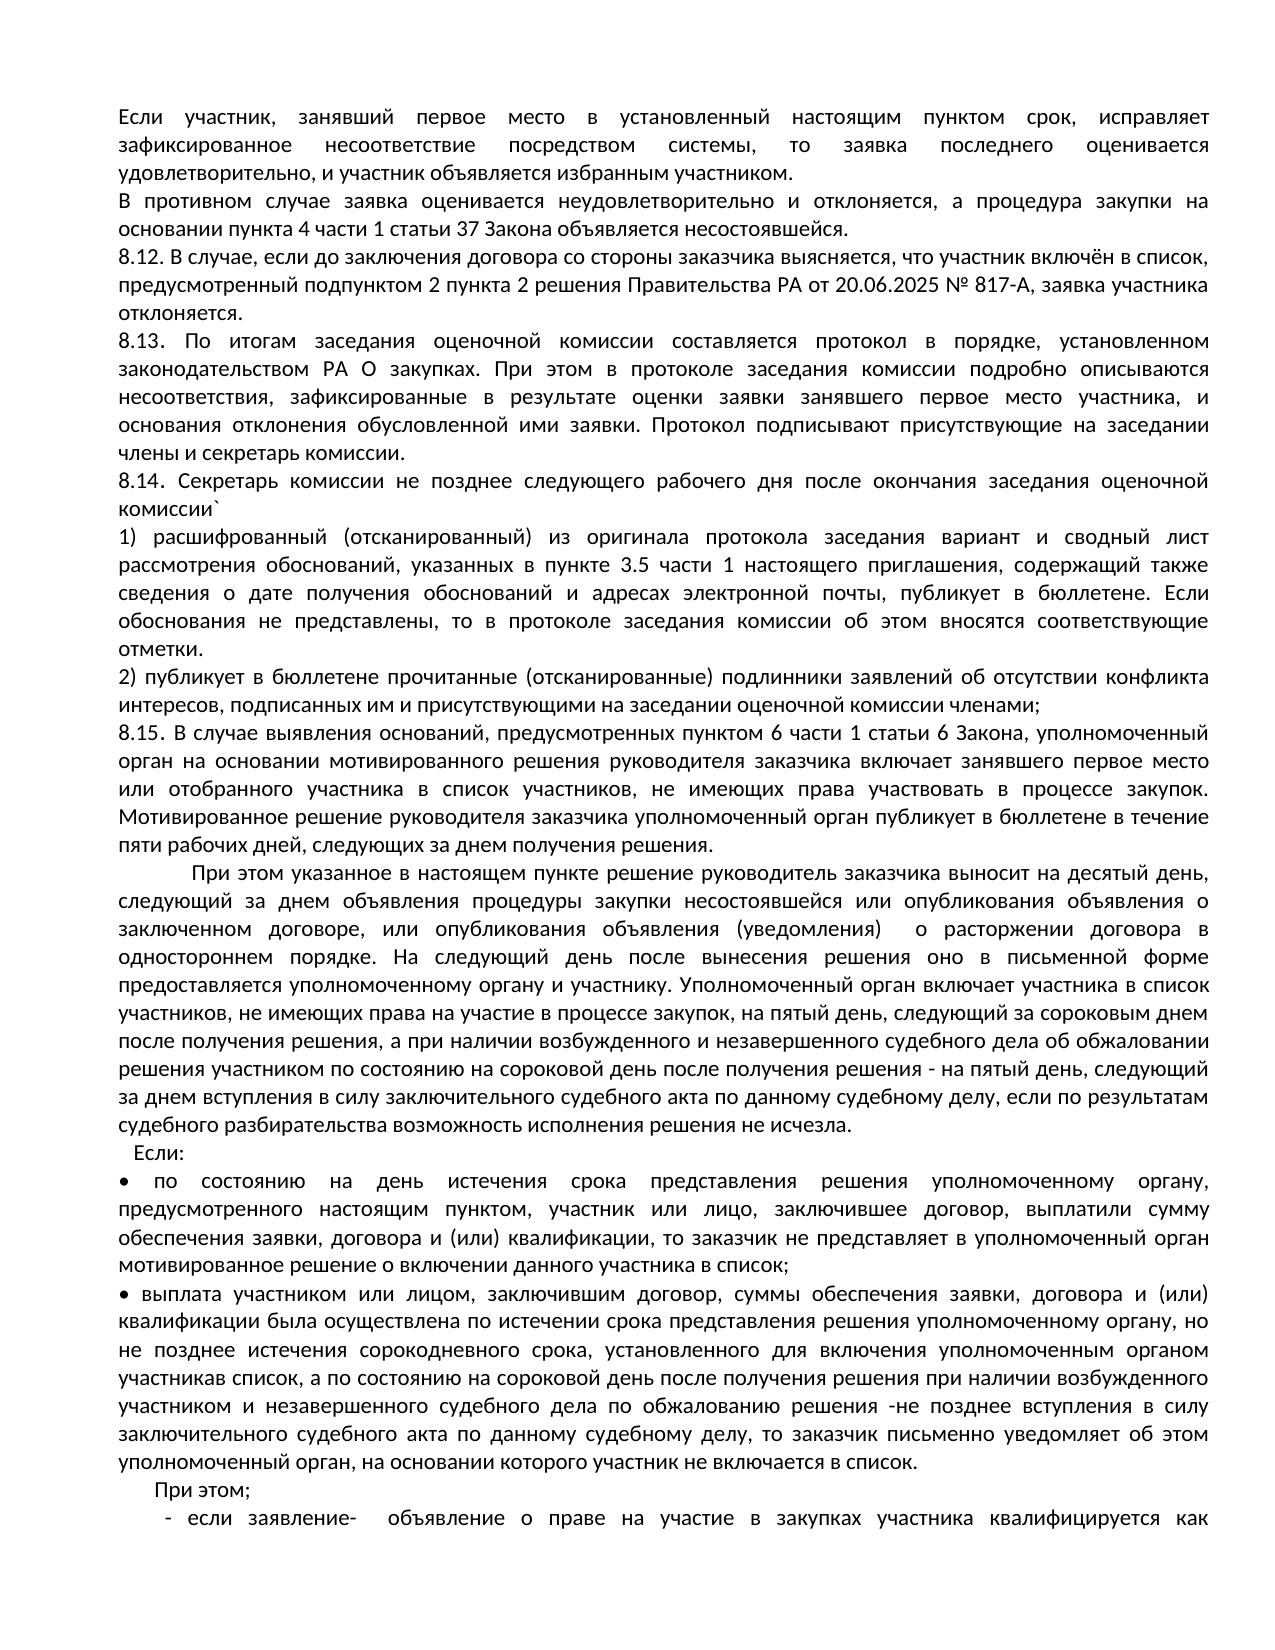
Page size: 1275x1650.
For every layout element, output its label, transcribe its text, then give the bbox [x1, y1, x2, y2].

text 8.12. В случае, если до заключения договора со стороны заказчика выясняется, что участник включён в список, предусмотренный подпунктом 2 пункта 2 решения Правительства РА от 20.06.2025 № 817-А, заявка участника отклоняется. [118, 242, 1211, 326]
text 8.14․ Секретарь комиссии не позднее следующего рабочего дня после окончания заседания оценочной комиссии` [118, 466, 1211, 522]
text • выплата участником или лицом, заключившим договор, суммы обеспечения заявки, договора и (или) квалификации была осуществлена по истечении срока представления решения уполномоченному органу, но не позднее истечения сорокодневного срока, установленного для включения уполномоченным органом участникав список, а по состоянию на сороковой день после получения решения при наличии возбужденного участником и незавершенного судебного дела по обжалованию решения -не позднее вступления в силу заключительного судебного акта по данному судебному делу, то заказчик письменно уведомляет об этом уполномоченный орган, на основании которого участник не включается в список. [118, 1279, 1211, 1475]
text 8.15․ В случае выявления оснований, предусмотренных пунктом 6 части 1 статьи 6 Закона, уполномоченный орган на основании мотивированного решения руководителя заказчика включает занявшего первое место или отобранного участника в список участников, не имеющих права участвовать в процессе закупок. Мотивированное решение руководителя заказчика уполномоченный орган публикует в бюллетене в течение пяти рабочих дней, следующих за днем получения решения. [118, 718, 1211, 858]
text При этом; [118, 1475, 1211, 1503]
text Если участник, занявший первое место в установленный настоящим пунктом срок, исправляет зафиксированное несоответствие посредством системы, то заявка последнего оценивается удовлетворительно, и участник объявляется избранным участником. [118, 102, 1211, 186]
text • по состоянию на день истечения срока представления решения уполномоченному органу, предусмотренного настоящим пунктом, участник или лицо, заключившее договор, выплатили сумму обеспечения заявки, договора и (или) квалификации, то заказчик не представляет в уполномоченный орган мотивированное решение о включении данного участника в список; [118, 1167, 1211, 1279]
text При этом указанное в настоящем пункте решение руководитель заказчика выносит на десятый день, следующий за днем объявления процедуры закупки несостоявшейся или опубликования объявления о заключенном договоре, или опубликования объявления (уведомления) о расторжении договора в одностороннем порядке. На следующий день после вынесения решения оно в письменной форме предоставляется уполномоченному органу и участнику. Уполномоченный орган включает участника в список участников, не имеющих права на участие в процессе закупок, на пятый день, следующий за сороковым днем после получения решения, а при наличии возбужденного и незавершенного судебного дела об обжаловании решения участником по состоянию на сороковой день после получения решения - на пятый день, следующий за днем вступления в силу заключительного судебного акта по данному судебному делу, если по результатам судебного разбирательства возможность исполнения решения не исчезла. [118, 858, 1211, 1138]
text Если: [118, 1138, 1211, 1167]
text 1) расшифрованный (отсканированный) из оригинала протокола заседания вариант и сводный лист рассмотрения обоснований, указанных в пункте 3.5 части 1 настоящего приглашения, содержащий также сведения о дате получения обоснований и адресах электронной почты, публикует в бюллетене. Если обоснования не представлены, то в протоколе заседания комиссии об этом вносятся соответствующие отметки. [118, 522, 1211, 662]
text 8.13․ По итогам заседания оценочной комиссии составляется протокол в порядке, установленном законодательством РА О закупках. При этом в протоколе заседания комиссии подробно описываются несоответствия, зафиксированные в результате оценки заявки занявшего первое место участника, и основания отклонения обусловленной ими заявки. Протокол подписывают присутствующие на заседании члены и секретарь комиссии. [118, 326, 1211, 466]
text 2) публикует в бюллетене прочитанные (отсканированные) подлинники заявлений об отсутствии конфликта интересов, подписанных им и присутствующими на заседании оценочной комиссии членами; [118, 662, 1211, 718]
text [118, 1503, 1211, 1531]
text В противном случае заявка оценивается неудовлетворительно и отклоняется, а процедура закупки на основании пункта 4 части 1 статьи 37 Закона объявляется несостоявшейся. [118, 186, 1211, 242]
